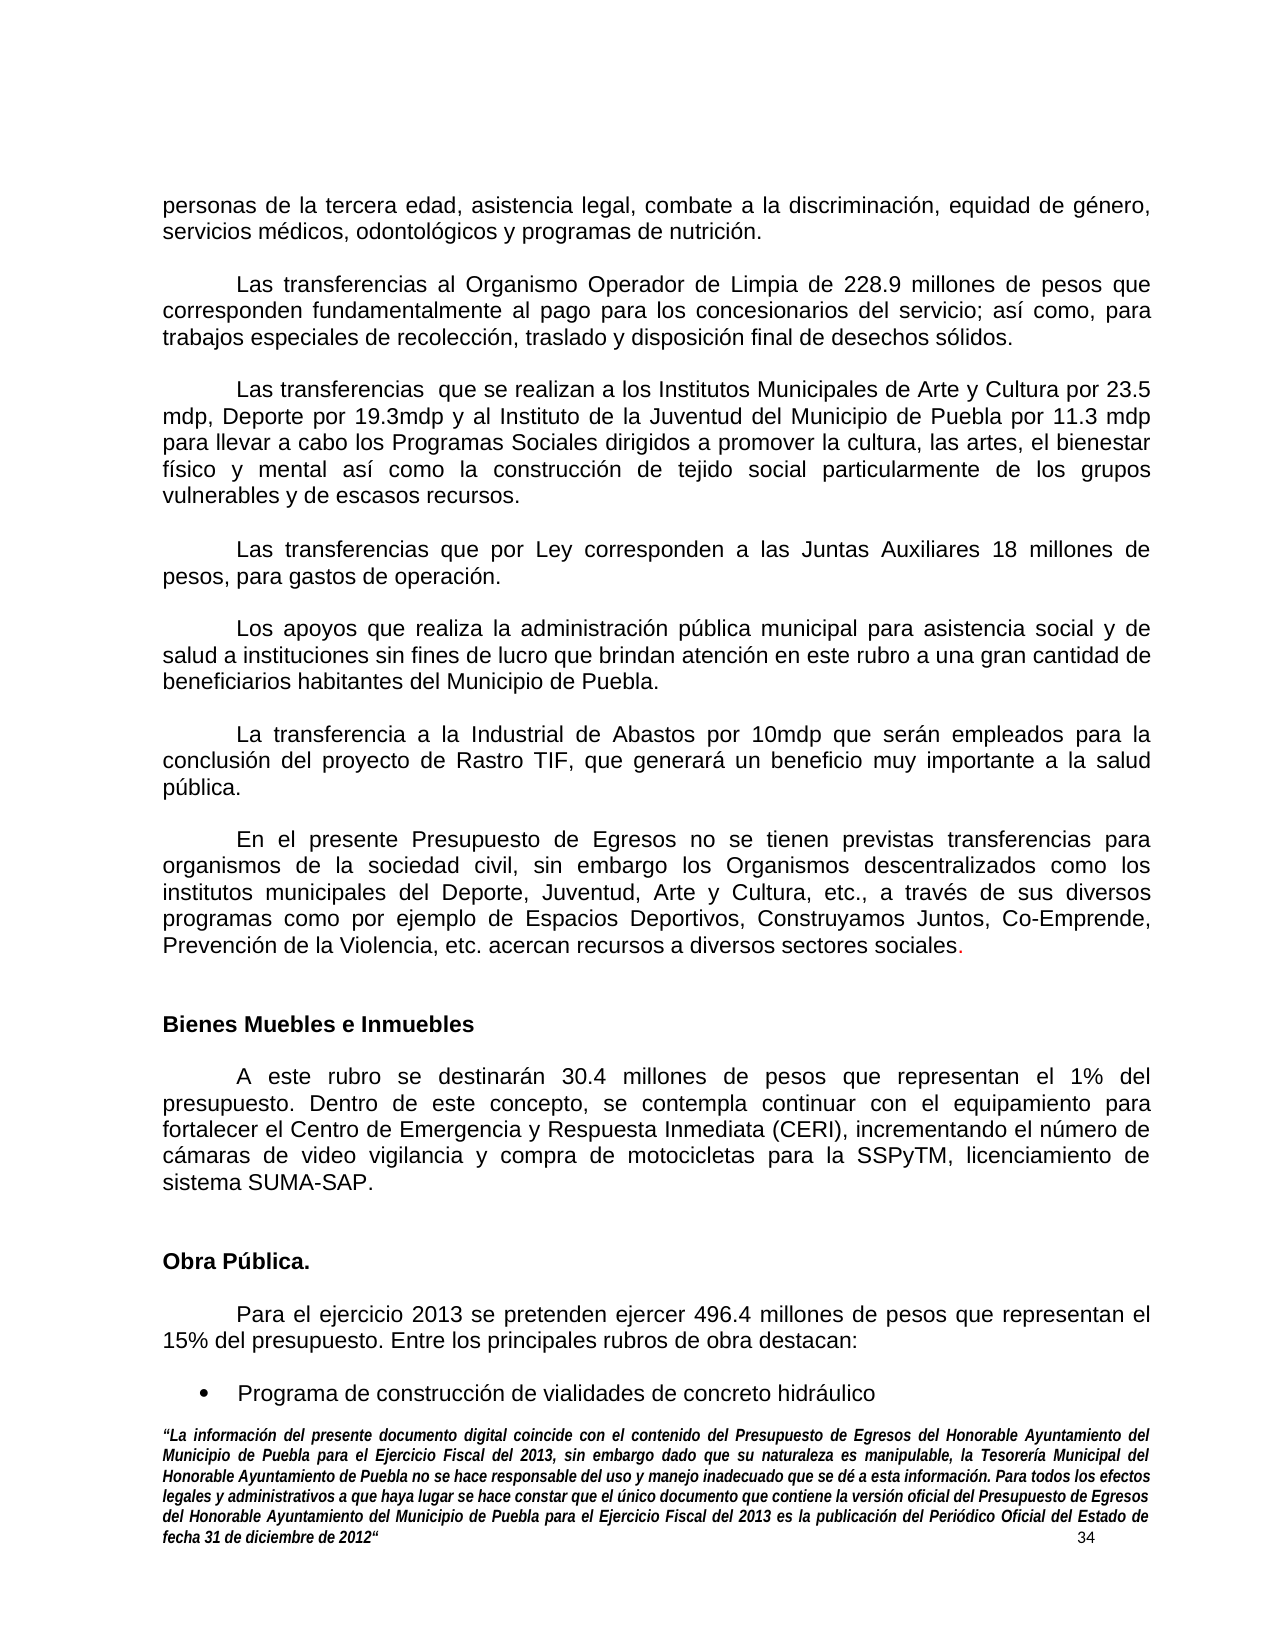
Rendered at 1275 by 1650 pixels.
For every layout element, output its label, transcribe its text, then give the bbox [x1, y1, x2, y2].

text En el presente Presupuesto de Egresos no se tienen previstas transferencias para organismos de la sociedad civil, sin embargo los Organismos descentralizados como los institutos municipales del Deporte, Juventud, Arte y Cultura, etc., a través de sus diversos programas como por ejemplo de Espacios Deportivos, Construyamos Juntos, Co-Emprende, Prevención de la Violencia, etc. acercan recursos a diversos sectores sociales. [162, 826, 1152, 958]
text A este rubro se destinarán 30.4 millones de pesos que representan el 1% del presupuesto. Dentro de este concepto, se contempla continuar con el equipamiento para fortalecer el Centro de Emergencia y Respuesta Inmediata (CERI), incrementando el número de cámaras de video vigilancia y compra de motocicletas para la SSPyTM, licenciamiento de sistema SUMA-SAP. [162, 1063, 1152, 1195]
text Obra Pública. [162, 1248, 1152, 1274]
text La transferencia a la Industrial de Abastos por 10mdp que serán empleados para la conclusión del proyecto de Rastro TIF, que generará un beneficio muy importante a la salud pública. [162, 721, 1152, 800]
text Bienes Muebles e Inmuebles [162, 1011, 1152, 1037]
text Las transferencias que por Ley corresponden a las Juntas Auxiliares 18 millones de pesos, para gastos de operación. [162, 536, 1152, 589]
list Programa de construcción de vialidades de concreto hidráulico [200, 1379, 1152, 1406]
text Para el ejercicio 2013 se pretenden ejercer 496.4 millones de pesos que representan el 15% del presupuesto. Entre los principales rubros de obra destacan: [162, 1301, 1152, 1353]
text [162, 192, 1152, 245]
text Los apoyos que realiza la administración pública municipal para asistencia social y de salud a instituciones sin fines de lucro que brindan atención en este rubro a una gran cantidad de beneficiarios habitantes del Municipio de Puebla. [162, 615, 1152, 694]
text Las transferencias al Organismo Operador de Limpia de 228.9 millones de pesos que corresponden fundamentalmente al pago para los concesionarios del servicio; así como, para trabajos especiales de recolección, traslado y disposición final de desechos sólidos. [162, 271, 1152, 350]
text Las transferencias que se realizan a los Institutos Municipales de Arte y Cultura por 23.5 mdp, Deporte por 19.3mdp y al Instituto de la Juventud del Municipio de Puebla por 11.3 mdp para llevar a cabo los Programas Sociales dirigidos a promover la cultura, las artes, el bienestar físico y mental así como la construcción de tejido social particularmente de los grupos vulnerables y de escasos recursos. [162, 376, 1152, 508]
